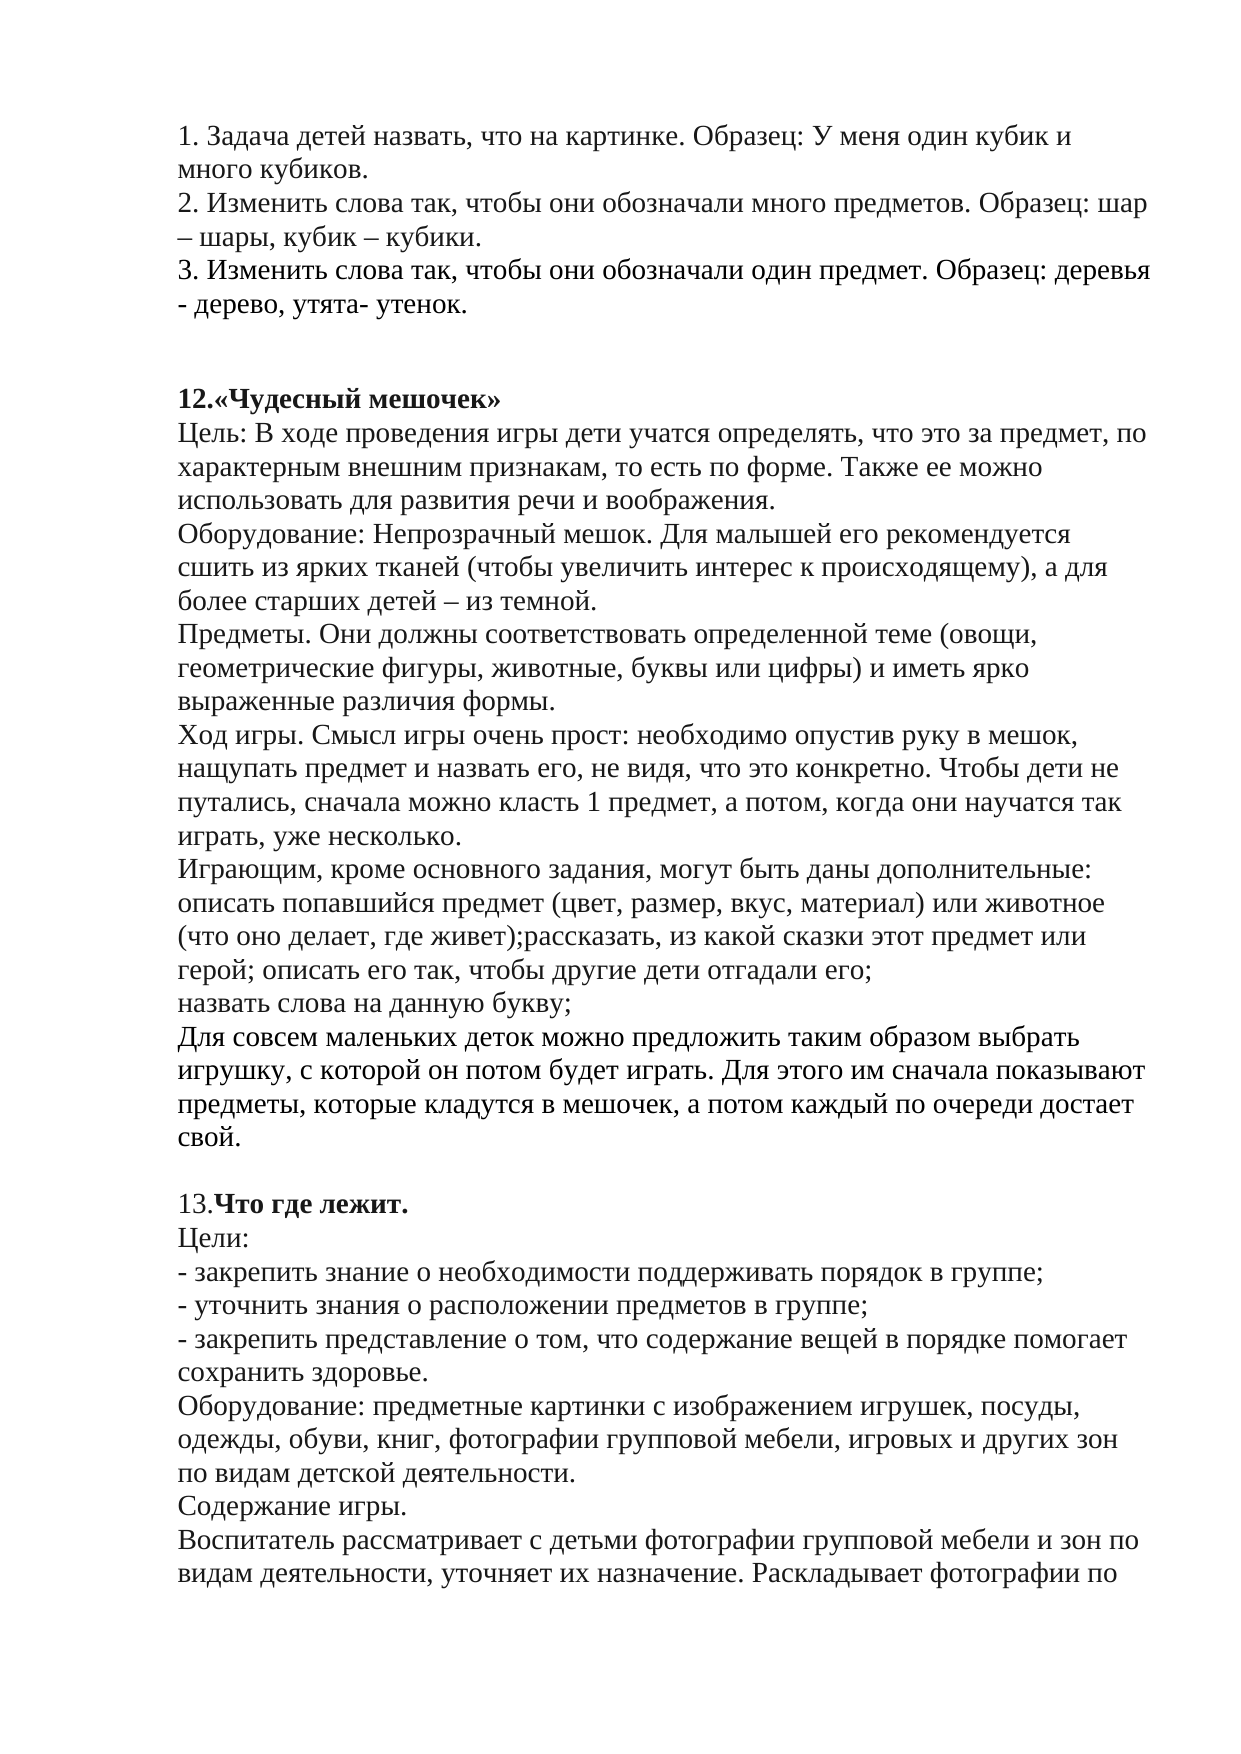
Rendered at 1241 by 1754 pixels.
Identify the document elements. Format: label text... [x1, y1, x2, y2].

text Для совсем маленьких деток можно предложить таким образом выбрать игрушку, с которой он потом будет играть. Для этого им сначала показывают предметы, которые кладутся в мешочек, а потом каждый по очереди достает свой. 13.Что где лежит. [177, 1019, 1152, 1220]
text - закрепить знание о необходимости поддерживать порядок в группе; [177, 1254, 1152, 1287]
text Играющим, кроме основного задания, могут быть даны дополнительные: [177, 851, 1152, 885]
text - уточнить знания о расположении предметов в группе; [177, 1287, 1152, 1321]
text Цели: [177, 1220, 1152, 1254]
text - закрепить представление о том, что содержание вещей в порядке помогает сохранить здоровье. [177, 1321, 1152, 1388]
text описать попавшийся предмет (цвет, размер, вкус, материал) или животное (что оно делает, где живет);рассказать, из какой сказки этот предмет или герой; описать его так, чтобы другие дети отгадали его; [177, 885, 1152, 985]
text 12.«Чудесный мешочек» [177, 382, 1152, 415]
text Предметы. Они должны соответствовать определенной теме (овощи, геометрические фигуры, животные, буквы или цифры) и иметь ярко выраженные различия формы. [177, 616, 1152, 717]
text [177, 1522, 1152, 1589]
text 1. Задача детей назвать, что на картинке. Образец: У меня один кубик и много кубиков. [177, 118, 1152, 185]
text Цель: В ходе проведения игры дети учатся определять, что это за предмет, по характерным внешним признакам, то есть по форме. Также ее можно использовать для развития речи и воображения. [177, 415, 1152, 516]
text Оборудование: предметные картинки с изображением игрушек, посуды, одежды, обуви, книг, фотографии групповой мебели, игровых и других зон по видам детской деятельности. [177, 1388, 1152, 1488]
text Оборудование: Непрозрачный мешок. Для малышей его рекомендуется сшить из ярких тканей (чтобы увеличить интерес к происходящему), а для более старших детей – из темной. [177, 516, 1152, 616]
text Содержание игры. [177, 1488, 1152, 1522]
text 2. Изменить слова так, чтобы они обозначали много предметов. Образец: шар – шары, кубик – кубики. [177, 185, 1152, 252]
text назвать слова на данную букву; [177, 985, 1152, 1019]
text Ход игры. Смысл игры очень прост: необходимо опустив руку в мешок, нащупать предмет и назвать его, не видя, что это конкретно. Чтобы дети не путались, сначала можно класть 1 предмет, а потом, когда они научатся так играть, уже несколько. [177, 717, 1152, 851]
text 3. Изменить слова так, чтобы они обозначали один предмет. Образец: деревья - дерево, утята- утенок. [177, 252, 1152, 382]
